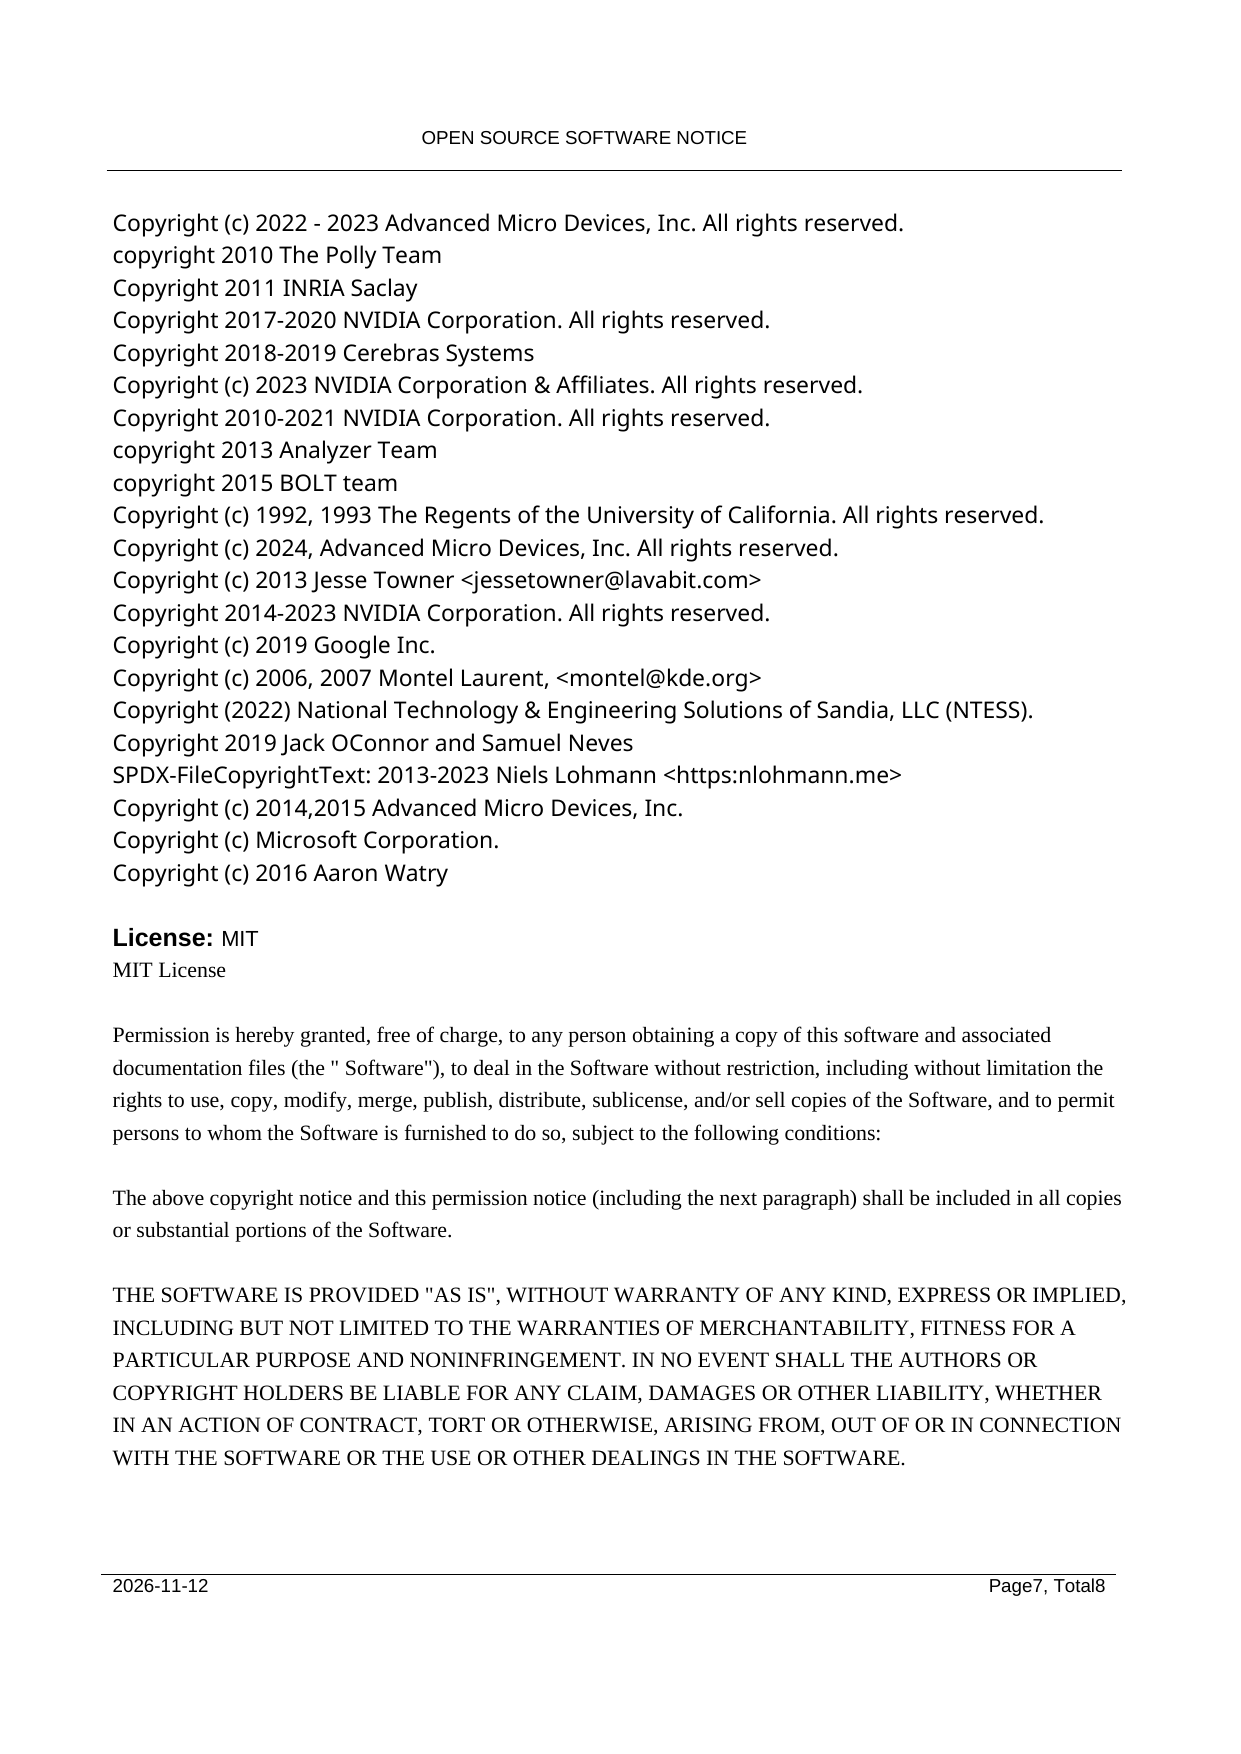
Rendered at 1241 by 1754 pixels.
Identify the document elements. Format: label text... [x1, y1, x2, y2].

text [112, 206, 1128, 921]
text MIT License Permission is hereby granted, free of charge, to any person obtaining a copy of this software and associated documentation files (the " Software"), to deal in the Software without restriction, including without limitation the rights to use, copy, modify, merge, publish, distribute, sublicense, and/or sell copies of the Software, and to permit persons to whom the Software is furnished to do so, subject to the following conditions: The above copyright notice and this permission notice (including the next paragraph) shall be included in all copies or substantial portions of the Software. THE SOFTWARE IS PROVIDED "AS IS", WITHOUT WARRANTY OF ANY KIND, EXPRESS OR IMPLIED, INCLUDING BUT NOT LIMITED TO THE WARRANTIES OF MERCHANTABILITY, FITNESS FOR A PARTICULAR PURPOSE AND NONINFRINGEMENT. IN NO EVENT SHALL THE AUTHORS OR COPYRIGHT HOLDERS BE LIABLE FOR ANY CLAIM, DAMAGES OR OTHER LIABILITY, WHETHER IN AN ACTION OF CONTRACT, TORT OR OTHERWISE, ARISING FROM, OUT OF OR IN CONNECTION WITH THE SOFTWARE OR THE USE OR OTHER DEALINGS IN THE SOFTWARE. [112, 954, 1128, 1506]
text License: MIT [112, 921, 1128, 954]
